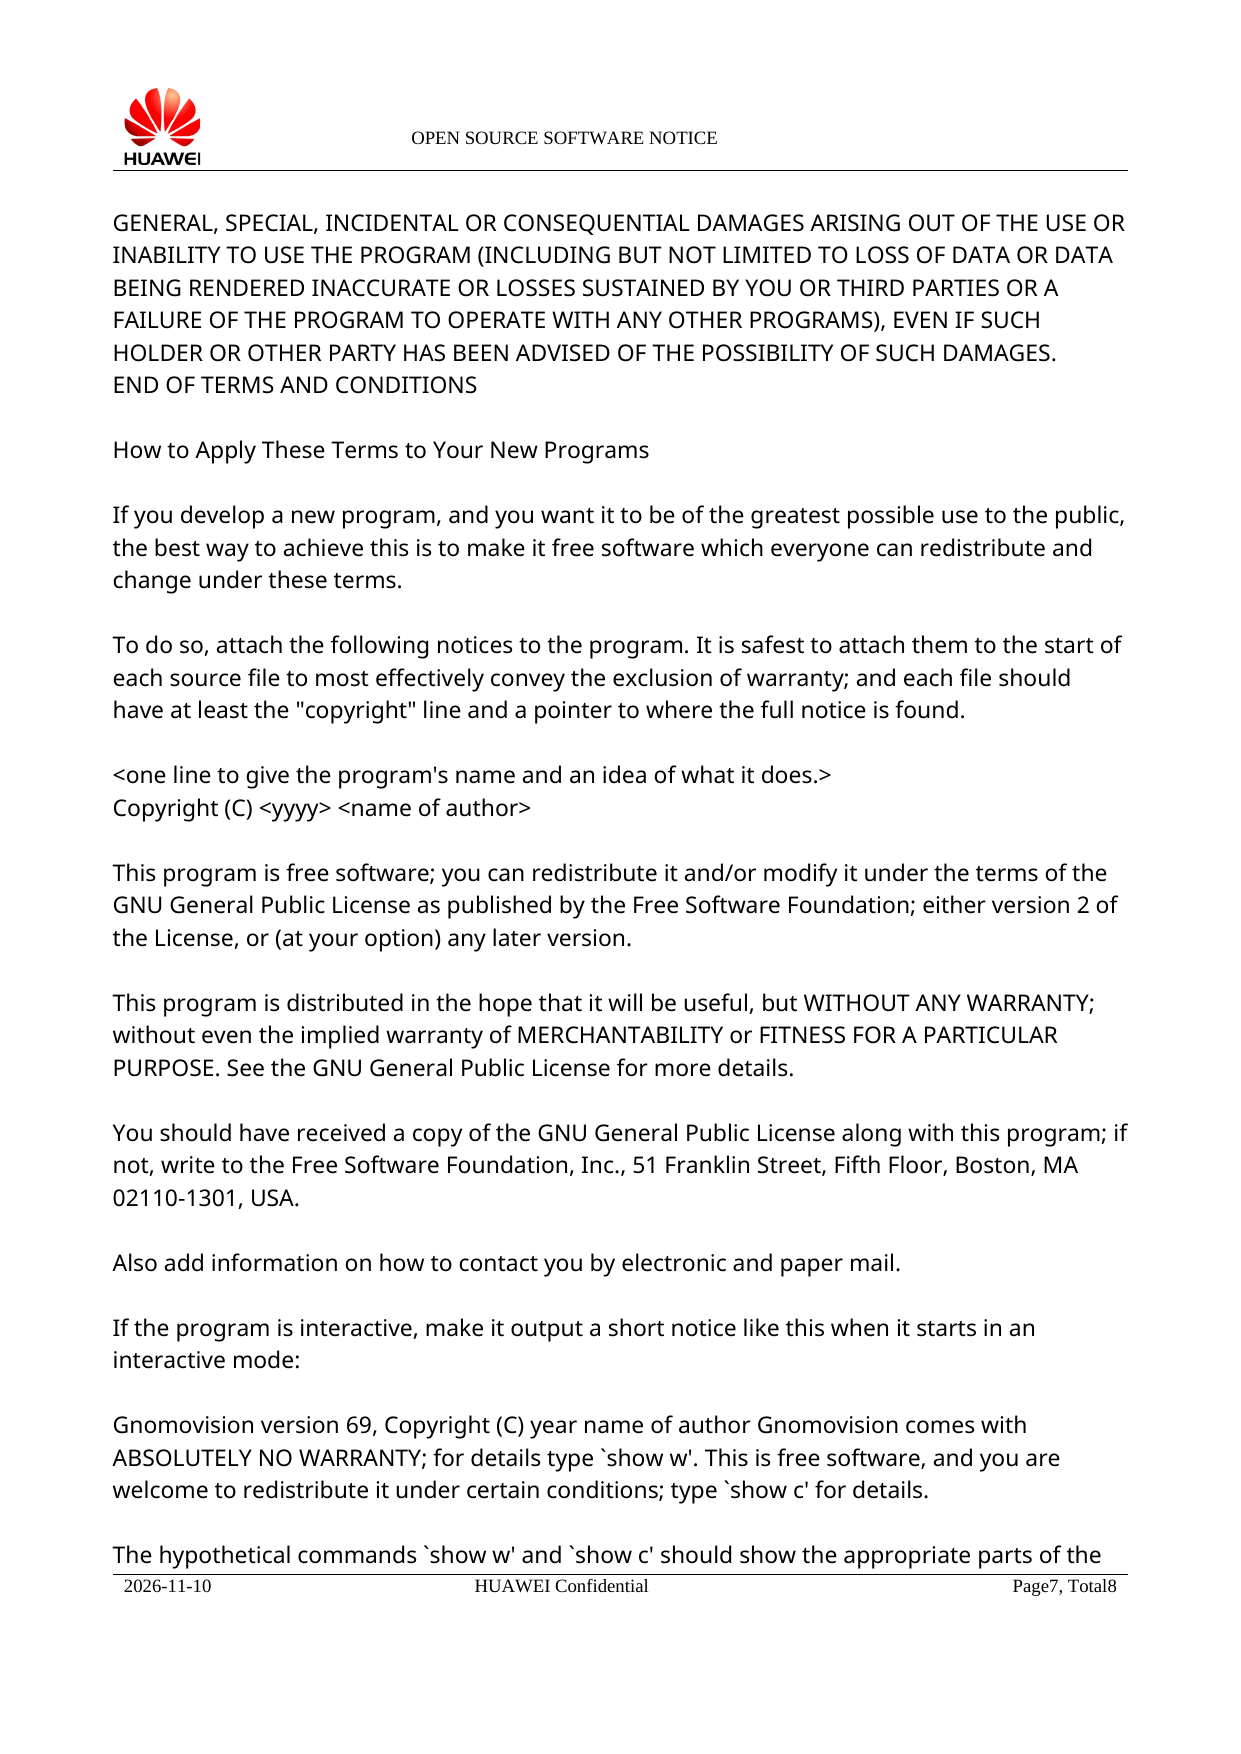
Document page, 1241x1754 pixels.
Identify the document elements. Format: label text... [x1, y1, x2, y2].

text To do so, attach the following notices to the program. It is safest to attach them to the start of each source file to most effectively convey the exclusion of warranty; and each file should have at least the "copyright" line and a pointer to where the full notice is found. [112, 629, 1128, 726]
text This program is distributed in the hope that it will be useful, but WITHOUT ANY WARRANTY; without even the implied warranty of MERCHANTABILITY or FITNESS FOR A PARTICULAR PURPOSE. See the GNU General Public License for more details. [112, 986, 1128, 1084]
text END OF TERMS AND CONDITIONS [112, 369, 1128, 401]
text If you develop a new program, and you want it to be of the greatest possible use to the public, the best way to achieve this is to make it free software which everyone can redistribute and change under these terms. [112, 499, 1128, 596]
text If the program is interactive, make it output a short notice like this when it starts in an interactive mode: [112, 1311, 1128, 1376]
text Also add information on how to contact you by electronic and paper mail. [112, 1246, 1128, 1279]
text This program is free software; you can redistribute it and/or modify it under the terms of the GNU General Public License as published by the Free Software Foundation; either version 2 of the License, or (at your option) any later version. [112, 856, 1128, 954]
text Gnomovision version 69, Copyright (C) year name of author Gnomovision comes with ABSOLUTELY NO WARRANTY; for details type `show w'. This is free software, and you are welcome to redistribute it under certain conditions; type `show c' for details. [112, 1409, 1128, 1506]
text <one line to give the program's name and an idea of what it does.> [112, 759, 1128, 791]
text How to Apply These Terms to Your New Programs [112, 434, 1128, 466]
text You should have received a copy of the GNU General Public License along with this program; if not, write to the Free Software Foundation, Inc., 51 Franklin Street, Fifth Floor, Boston, MA 02110-1301, USA. [112, 1116, 1128, 1214]
text Copyright (C) <yyyy> <name of author> [112, 791, 1128, 824]
picture [124, 88, 201, 165]
